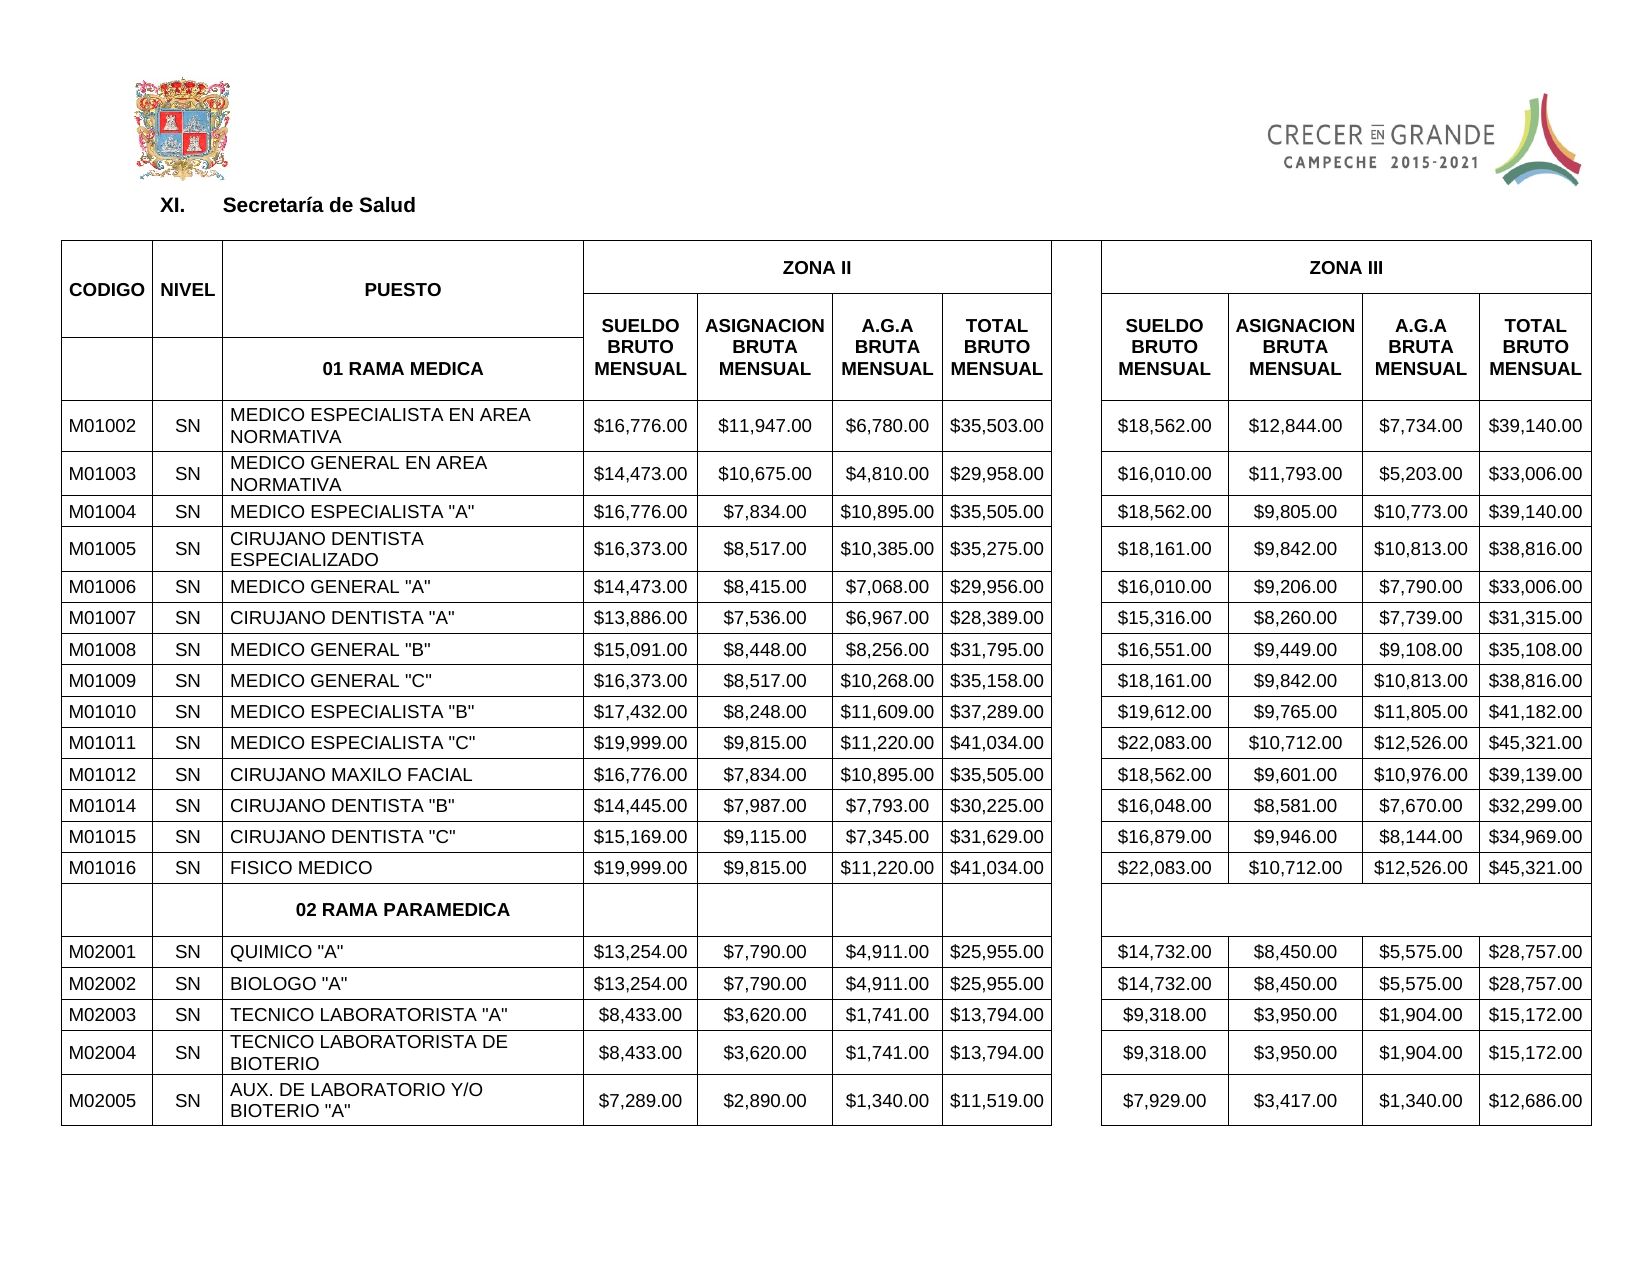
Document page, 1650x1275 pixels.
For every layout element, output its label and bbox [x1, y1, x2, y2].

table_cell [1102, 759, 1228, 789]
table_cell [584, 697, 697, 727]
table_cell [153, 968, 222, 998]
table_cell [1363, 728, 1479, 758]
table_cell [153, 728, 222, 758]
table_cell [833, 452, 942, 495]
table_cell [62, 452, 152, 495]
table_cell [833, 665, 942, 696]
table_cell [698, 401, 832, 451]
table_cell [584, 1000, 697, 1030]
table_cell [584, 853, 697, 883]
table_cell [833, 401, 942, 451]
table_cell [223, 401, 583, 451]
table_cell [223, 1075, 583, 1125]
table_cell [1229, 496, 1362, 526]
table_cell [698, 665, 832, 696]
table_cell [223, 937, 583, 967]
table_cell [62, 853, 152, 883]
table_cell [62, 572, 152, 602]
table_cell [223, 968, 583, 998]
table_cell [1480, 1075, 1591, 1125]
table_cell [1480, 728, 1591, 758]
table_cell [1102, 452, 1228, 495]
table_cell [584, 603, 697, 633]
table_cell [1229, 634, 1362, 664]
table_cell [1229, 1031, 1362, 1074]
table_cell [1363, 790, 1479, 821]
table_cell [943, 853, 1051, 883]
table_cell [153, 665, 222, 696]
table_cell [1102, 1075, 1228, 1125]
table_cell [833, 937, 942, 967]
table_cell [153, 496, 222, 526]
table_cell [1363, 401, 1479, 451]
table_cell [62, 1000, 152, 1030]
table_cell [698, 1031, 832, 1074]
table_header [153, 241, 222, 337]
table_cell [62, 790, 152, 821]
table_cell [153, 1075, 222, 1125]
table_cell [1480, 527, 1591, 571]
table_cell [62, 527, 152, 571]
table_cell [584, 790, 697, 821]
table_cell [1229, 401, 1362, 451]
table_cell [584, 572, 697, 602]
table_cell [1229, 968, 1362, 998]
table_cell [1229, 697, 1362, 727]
picture [1262, 87, 1586, 190]
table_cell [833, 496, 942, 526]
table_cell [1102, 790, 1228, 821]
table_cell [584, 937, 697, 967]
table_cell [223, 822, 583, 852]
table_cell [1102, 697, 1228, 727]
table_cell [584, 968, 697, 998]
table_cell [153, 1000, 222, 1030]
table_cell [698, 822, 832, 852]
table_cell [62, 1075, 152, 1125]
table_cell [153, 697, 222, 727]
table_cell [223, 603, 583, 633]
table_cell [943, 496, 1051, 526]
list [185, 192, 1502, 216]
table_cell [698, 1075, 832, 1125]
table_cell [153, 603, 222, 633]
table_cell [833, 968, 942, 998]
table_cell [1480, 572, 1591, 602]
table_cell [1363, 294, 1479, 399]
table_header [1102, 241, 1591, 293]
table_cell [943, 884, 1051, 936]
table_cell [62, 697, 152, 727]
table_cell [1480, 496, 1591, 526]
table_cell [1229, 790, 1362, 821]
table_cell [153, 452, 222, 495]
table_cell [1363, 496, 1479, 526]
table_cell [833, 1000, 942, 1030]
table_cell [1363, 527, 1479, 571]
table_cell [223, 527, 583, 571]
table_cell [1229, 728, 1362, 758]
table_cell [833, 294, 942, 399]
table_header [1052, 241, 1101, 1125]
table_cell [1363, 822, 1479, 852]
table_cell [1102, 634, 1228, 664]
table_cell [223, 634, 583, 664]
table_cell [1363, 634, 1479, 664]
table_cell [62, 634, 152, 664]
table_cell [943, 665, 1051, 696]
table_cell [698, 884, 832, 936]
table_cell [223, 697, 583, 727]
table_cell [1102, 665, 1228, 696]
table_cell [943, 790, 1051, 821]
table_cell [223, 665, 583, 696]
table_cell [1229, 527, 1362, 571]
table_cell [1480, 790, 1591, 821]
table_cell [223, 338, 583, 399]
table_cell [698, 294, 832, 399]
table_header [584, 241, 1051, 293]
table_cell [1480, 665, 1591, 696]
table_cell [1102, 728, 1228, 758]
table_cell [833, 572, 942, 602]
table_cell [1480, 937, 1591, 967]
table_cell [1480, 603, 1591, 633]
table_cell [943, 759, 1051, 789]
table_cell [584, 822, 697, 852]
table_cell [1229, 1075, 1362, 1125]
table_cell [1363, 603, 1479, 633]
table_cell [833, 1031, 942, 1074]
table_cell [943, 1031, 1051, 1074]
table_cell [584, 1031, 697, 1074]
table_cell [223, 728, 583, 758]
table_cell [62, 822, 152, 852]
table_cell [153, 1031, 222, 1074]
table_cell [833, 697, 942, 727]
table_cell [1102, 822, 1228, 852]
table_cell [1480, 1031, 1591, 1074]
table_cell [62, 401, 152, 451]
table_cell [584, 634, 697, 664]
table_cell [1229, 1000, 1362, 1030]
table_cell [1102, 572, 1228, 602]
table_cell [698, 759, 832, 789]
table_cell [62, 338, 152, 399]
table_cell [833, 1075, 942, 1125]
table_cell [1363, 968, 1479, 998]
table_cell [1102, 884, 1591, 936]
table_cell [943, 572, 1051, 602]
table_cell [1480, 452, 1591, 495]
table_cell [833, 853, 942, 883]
picture [133, 77, 231, 181]
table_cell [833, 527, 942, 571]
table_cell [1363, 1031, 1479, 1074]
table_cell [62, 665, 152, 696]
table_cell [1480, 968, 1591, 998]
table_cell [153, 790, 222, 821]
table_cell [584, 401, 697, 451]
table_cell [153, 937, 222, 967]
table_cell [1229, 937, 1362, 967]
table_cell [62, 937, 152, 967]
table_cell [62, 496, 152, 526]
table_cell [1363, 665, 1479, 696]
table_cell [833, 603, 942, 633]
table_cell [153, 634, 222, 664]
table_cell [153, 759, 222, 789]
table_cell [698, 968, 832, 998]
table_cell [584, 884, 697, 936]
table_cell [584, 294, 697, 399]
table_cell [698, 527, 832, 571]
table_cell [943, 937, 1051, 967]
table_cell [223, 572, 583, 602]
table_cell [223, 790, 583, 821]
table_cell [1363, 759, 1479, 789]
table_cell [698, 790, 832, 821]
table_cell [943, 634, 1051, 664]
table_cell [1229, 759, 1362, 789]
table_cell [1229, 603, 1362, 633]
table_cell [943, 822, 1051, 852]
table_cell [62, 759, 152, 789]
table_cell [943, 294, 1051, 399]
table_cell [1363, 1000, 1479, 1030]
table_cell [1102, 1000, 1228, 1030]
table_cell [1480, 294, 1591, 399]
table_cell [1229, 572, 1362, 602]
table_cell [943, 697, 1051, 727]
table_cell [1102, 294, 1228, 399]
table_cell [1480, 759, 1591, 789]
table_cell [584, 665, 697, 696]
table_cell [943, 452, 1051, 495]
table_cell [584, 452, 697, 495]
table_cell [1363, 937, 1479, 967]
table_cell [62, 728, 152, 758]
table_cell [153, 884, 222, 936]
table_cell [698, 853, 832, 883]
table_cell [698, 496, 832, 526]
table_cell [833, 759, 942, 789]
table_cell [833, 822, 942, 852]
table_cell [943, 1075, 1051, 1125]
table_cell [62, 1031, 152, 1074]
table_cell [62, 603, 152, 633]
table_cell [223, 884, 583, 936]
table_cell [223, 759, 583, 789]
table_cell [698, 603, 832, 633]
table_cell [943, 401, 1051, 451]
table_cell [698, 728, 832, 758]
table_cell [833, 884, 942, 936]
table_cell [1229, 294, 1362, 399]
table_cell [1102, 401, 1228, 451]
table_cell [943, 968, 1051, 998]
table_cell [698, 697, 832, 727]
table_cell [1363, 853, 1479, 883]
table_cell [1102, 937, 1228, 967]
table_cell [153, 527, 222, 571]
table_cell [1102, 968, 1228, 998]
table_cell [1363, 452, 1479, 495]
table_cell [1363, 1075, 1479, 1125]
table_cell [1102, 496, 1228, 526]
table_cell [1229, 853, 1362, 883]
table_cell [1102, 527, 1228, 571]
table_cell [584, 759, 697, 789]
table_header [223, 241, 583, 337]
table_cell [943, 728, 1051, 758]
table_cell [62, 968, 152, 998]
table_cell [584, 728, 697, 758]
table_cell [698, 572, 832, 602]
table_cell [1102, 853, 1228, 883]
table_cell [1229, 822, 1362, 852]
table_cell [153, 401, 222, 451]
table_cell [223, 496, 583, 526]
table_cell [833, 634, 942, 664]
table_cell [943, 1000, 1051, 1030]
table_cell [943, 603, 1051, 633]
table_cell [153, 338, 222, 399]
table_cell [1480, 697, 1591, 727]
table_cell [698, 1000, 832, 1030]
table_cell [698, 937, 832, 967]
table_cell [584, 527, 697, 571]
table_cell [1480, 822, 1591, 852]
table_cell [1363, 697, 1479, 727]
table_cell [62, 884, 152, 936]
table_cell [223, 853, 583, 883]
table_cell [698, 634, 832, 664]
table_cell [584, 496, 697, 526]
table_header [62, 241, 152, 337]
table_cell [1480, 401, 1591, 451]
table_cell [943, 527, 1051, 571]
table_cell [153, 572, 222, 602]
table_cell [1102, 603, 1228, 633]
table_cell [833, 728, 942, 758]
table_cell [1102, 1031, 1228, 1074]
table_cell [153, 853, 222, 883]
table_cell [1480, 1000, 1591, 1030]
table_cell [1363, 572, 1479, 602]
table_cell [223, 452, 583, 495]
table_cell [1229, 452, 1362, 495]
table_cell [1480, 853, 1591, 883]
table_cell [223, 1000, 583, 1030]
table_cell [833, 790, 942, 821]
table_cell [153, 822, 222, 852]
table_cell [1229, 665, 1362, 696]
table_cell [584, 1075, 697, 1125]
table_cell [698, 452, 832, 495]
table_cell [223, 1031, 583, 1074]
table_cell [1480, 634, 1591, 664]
